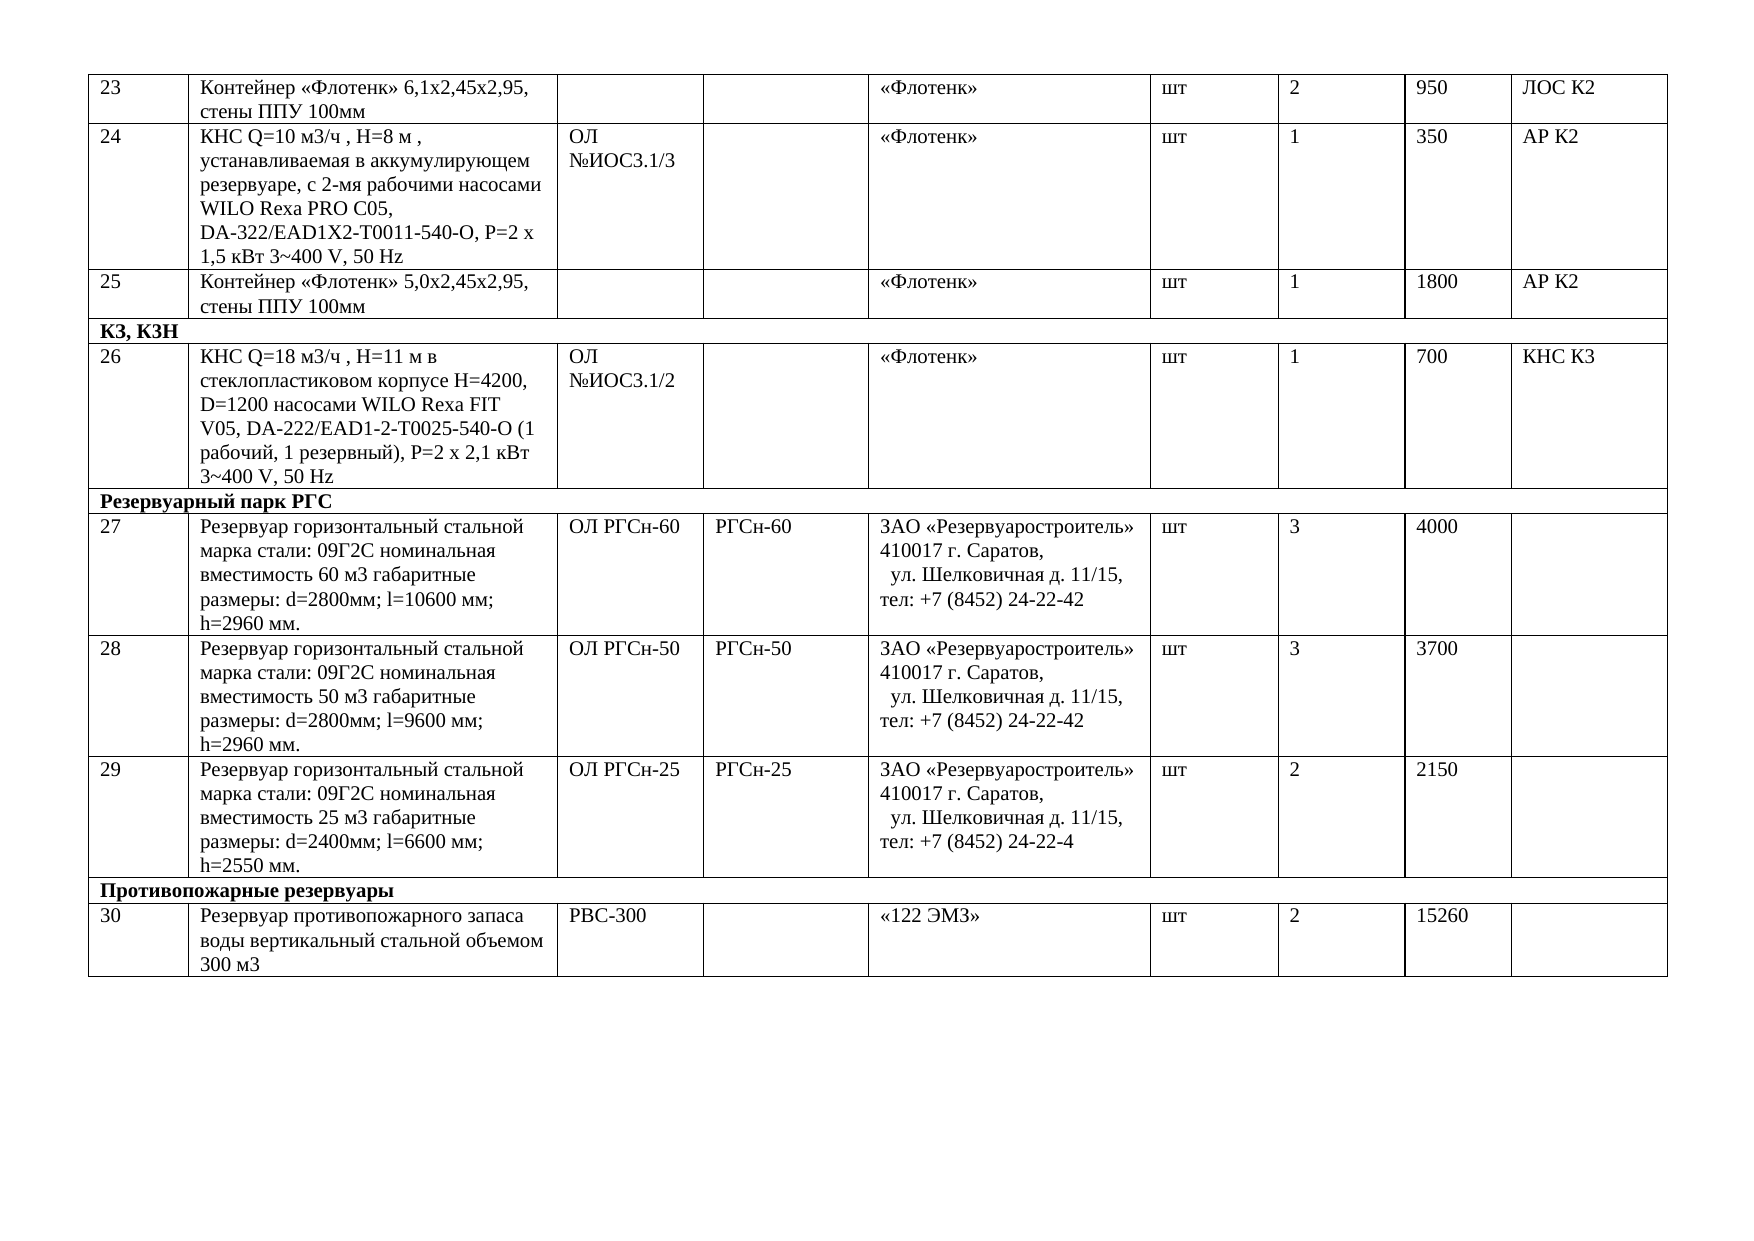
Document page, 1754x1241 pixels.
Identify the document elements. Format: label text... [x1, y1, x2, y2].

table_cell ЗАО «Резервуаростроитель» 410017 г. Саратов, ул. Шелковичная д. 11/15, тел: +7 (8452) 24-22-4 [869, 757, 1150, 877]
table_cell 2150 [1406, 757, 1511, 877]
table_cell 28 [89, 636, 188, 756]
table_cell 24 [89, 124, 188, 268]
table_cell 30 [89, 904, 188, 976]
table_cell 23 [89, 75, 188, 123]
table_cell «Флотенк» [869, 270, 1150, 318]
table_cell 2 [1279, 757, 1404, 877]
table_cell РВС-300 [558, 904, 703, 976]
table_cell [704, 75, 868, 123]
table_cell 1800 [1406, 270, 1511, 318]
table_cell Противопожарные резервуары [89, 878, 1667, 902]
table_cell ОЛ №ИОС3.1/2 [558, 344, 703, 488]
table_cell шт [1151, 636, 1278, 756]
table_cell шт [1151, 757, 1278, 877]
table_cell Резервуар горизонтальный стальной марка стали: 09Г2С номинальная вместимость 25 м3 габаритные размеры: d=2400мм; l=6600 мм; h=2550 мм. [189, 757, 557, 877]
table_cell 1 [1279, 124, 1404, 268]
table_cell [1512, 514, 1667, 634]
table_cell [1512, 636, 1667, 756]
table_cell 2 [1279, 75, 1404, 123]
table_cell Контейнер «Флотенк» 5,0х2,45х2,95, стены ППУ 100мм [189, 270, 557, 318]
table_cell ЗАО «Резервуаростроитель» 410017 г. Саратов, ул. Шелковичная д. 11/15, тел: +7 (8452) 24-22-42 [869, 514, 1150, 634]
table_cell ЛОС К2 [1512, 75, 1667, 123]
table_cell [704, 344, 868, 488]
table_cell КНС Q=18 м3/ч , H=11 м в стеклопластиковом корпусе H=4200, D=1200 насосами WILO Rexa FIT V05, DA-222/EAD1-2-T0025-540-O (1 рабочий, 1 резервный), P=2 х 2,1 кВт 3~400 V, 50 Hz [189, 344, 557, 488]
table_cell 950 [1406, 75, 1511, 123]
table_cell АР К2 [1512, 124, 1667, 268]
table_cell 700 [1406, 344, 1511, 488]
table_cell РГСн-60 [704, 514, 868, 634]
table_cell шт [1151, 514, 1278, 634]
table_cell 1 [1279, 270, 1404, 318]
table_cell Резервуарный парк РГС [89, 489, 1667, 513]
table_cell ОЛ РГСн-25 [558, 757, 703, 877]
table_cell Резервуар противопожарного запаса воды вертикальный стальной объемом 300 м3 [189, 904, 557, 976]
table_cell [1512, 757, 1667, 877]
table_cell шт [1151, 270, 1278, 318]
table_cell 4000 [1406, 514, 1511, 634]
table_cell 15260 [1406, 904, 1511, 976]
table_cell 350 [1406, 124, 1511, 268]
table_cell 3 [1279, 636, 1404, 756]
table_cell «122 ЭМЗ» [869, 904, 1150, 976]
table_cell [1512, 904, 1667, 976]
table_cell «Флотенк» [869, 344, 1150, 488]
table_cell 1 [1279, 344, 1404, 488]
table_cell 27 [89, 514, 188, 634]
table_cell шт [1151, 124, 1278, 268]
table_cell [558, 75, 703, 123]
table_cell Контейнер «Флотенк» 6,1х2,45х2,95, стены ППУ 100мм [189, 75, 557, 123]
table_cell [558, 270, 703, 318]
table_cell [704, 124, 868, 268]
table_cell 25 [89, 270, 188, 318]
table_cell шт [1151, 75, 1278, 123]
table_cell РГСн-50 [704, 636, 868, 756]
table_cell КЗ, К3Н [89, 319, 1667, 343]
table_cell шт [1151, 904, 1278, 976]
table_cell «Флотенк» [869, 75, 1150, 123]
table_cell ЗАО «Резервуаростроитель» 410017 г. Саратов, ул. Шелковичная д. 11/15, тел: +7 (8452) 24-22-42 [869, 636, 1150, 756]
table_cell 3700 [1406, 636, 1511, 756]
table_cell ОЛ РГСн-50 [558, 636, 703, 756]
table_cell ОЛ №ИОС3.1/3 [558, 124, 703, 268]
table_cell КНС Q=10 м3/ч , H=8 м , устанавливаемая в аккумулирующем резервуаре, с 2-мя рабочими насосами WILO Rexa PRO C05, DA-322/EAD1X2-T0011-540-O, P=2 х 1,5 кВт 3~400 V, 50 Hz [189, 124, 557, 268]
table_cell шт [1151, 344, 1278, 488]
table_cell Резервуар горизонтальный стальной марка стали: 09Г2С номинальная вместимость 50 м3 габаритные размеры: d=2800мм; l=9600 мм; h=2960 мм. [189, 636, 557, 756]
table_cell 3 [1279, 514, 1404, 634]
table_cell [704, 270, 868, 318]
table_cell РГСн-25 [704, 757, 868, 877]
table_cell Резервуар горизонтальный стальной марка стали: 09Г2С номинальная вместимость 60 м3 габаритные размеры: d=2800мм; l=10600 мм; h=2960 мм. [189, 514, 557, 634]
table_cell «Флотенк» [869, 124, 1150, 268]
table_cell 2 [1279, 904, 1404, 976]
table_cell АР К2 [1512, 270, 1667, 318]
table_cell 29 [89, 757, 188, 877]
table_cell 26 [89, 344, 188, 488]
table_cell ОЛ РГСн-60 [558, 514, 703, 634]
table_cell КНС К3 [1512, 344, 1667, 488]
table_cell [704, 904, 868, 976]
